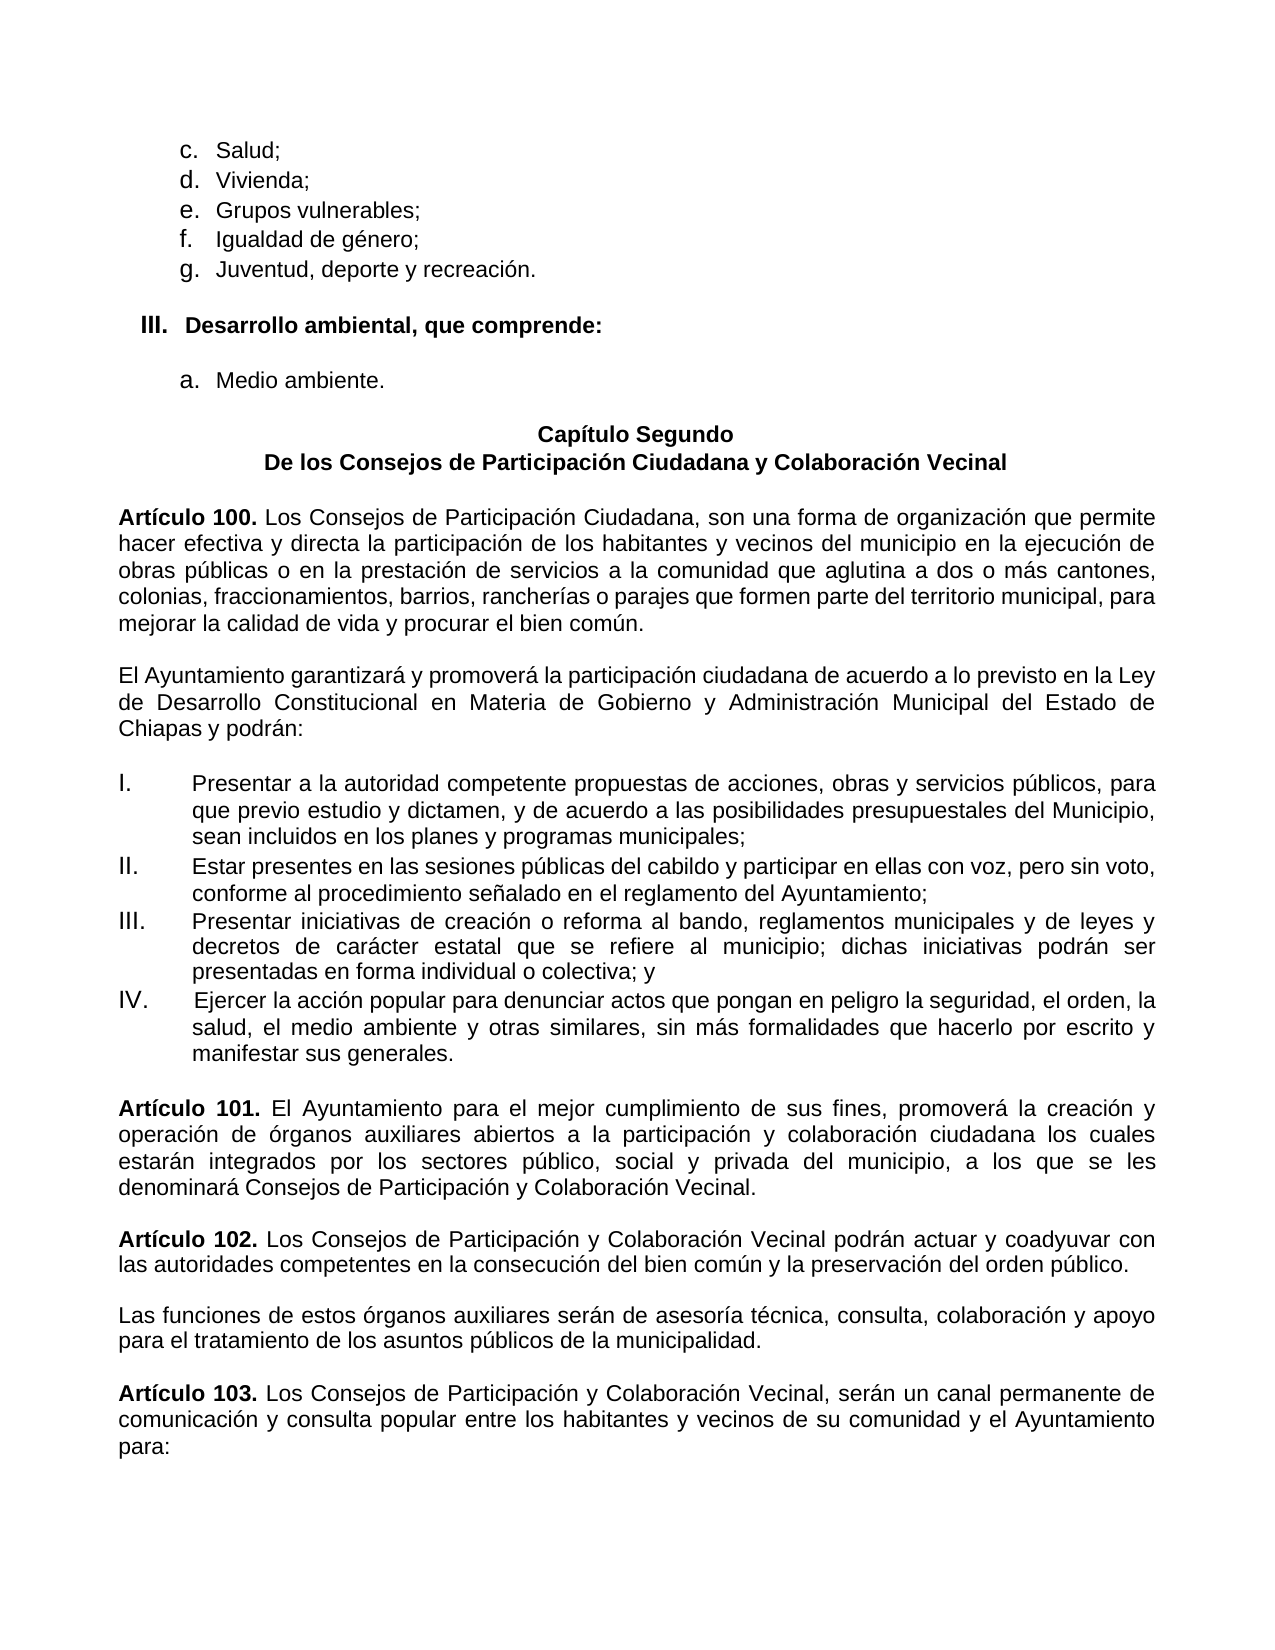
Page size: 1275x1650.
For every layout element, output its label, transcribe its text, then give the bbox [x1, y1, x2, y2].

text De los Consejos de Participación Ciudadana y Colaboración Vecinal [260, 449, 1011, 476]
text III. Presentar iniciativas de creación o reforma al bando, reglamentos municipales y de leyes y decretos de carácter estatal que se refiere al municipio; dichas iniciativas podrán ser presentadas en forma individual o colectiva; y [118, 909, 1156, 984]
text Artículo 100. Los Consejos de Participación Ciudadana, son una forma de organización que permite hacer efectiva y directa la participación de los habitantes y vecinos del municipio en la ejecución de obras públicas o en la prestación de servicios a la comunidad que aglutina a dos o más cantones, colonias, fraccionamientos, barrios, rancherías o parajes que formen parte del territorio municipal, para mejorar la calidad de vida y procurar el bien común. [118, 504, 1156, 636]
text El Ayuntamiento garantizará y promoverá la participación ciudadana de acuerdo a lo previsto en la Ley de Desarrollo Constitucional en Materia de Gobierno y Administración Municipal del Estado de Chiapas y podrán: [118, 662, 1156, 742]
text III. Desarrollo ambiental, que comprende: [140, 310, 1171, 339]
text IV. Ejercer la acción popular para denunciar actos que pongan en peligro la seguridad, el orden, la salud, el medio ambiente y otras similares, sin más formalidades que hacerlo por escrito y manifestar sus generales. [118, 985, 1156, 1067]
text d. Vivienda; [179, 165, 1171, 194]
text Artículo 102. Los Consejos de Participación y Colaboración Vecinal podrán actuar y coadyuvar con las autoridades competentes en la consecución del bien común y la preservación del orden público. [118, 1227, 1156, 1277]
text e. Grupos vulnerables; [179, 194, 1171, 223]
text g. Juventud, deporte y recreación. [179, 254, 1171, 283]
text II. Estar presentes en las sesiones públicas del cabildo y participar en ellas con voz, pero sin voto, conforme al procedimiento señalado en el reglamento del Ayuntamiento; [118, 851, 1156, 906]
text Capítulo Segundo [533, 421, 737, 448]
text I. Presentar a la autoridad competente propuestas de acciones, obras y servicios públicos, para que previo estudio y dictamen, y de acuerdo a las posibilidades presupuestales del Municipio, sean incluidos en los planes y programas municipales; [118, 768, 1156, 850]
text Artículo 101. El Ayuntamiento para el mejor cumplimiento de sus fines, promoverá la creación y operación de órganos auxiliares abiertos a la participación y colaboración ciudadana los cuales estarán integrados por los sectores público, social y privada del municipio, a los que se les denominará Consejos de Participación y Colaboración Vecinal. [118, 1095, 1156, 1201]
text Artículo 103. Los Consejos de Participación y Colaboración Vecinal, serán un canal permanente de comunicación y consulta popular entre los habitantes y vecinos de su comunidad y el Ayuntamiento para: [118, 1380, 1156, 1459]
text c. Salud; [179, 135, 1171, 164]
text Las funciones de estos órganos auxiliares serán de asesoría técnica, consulta, colaboración y apoyo para el tratamiento de los asuntos públicos de la municipalidad. [118, 1304, 1155, 1354]
text f. Igualdad de género; [179, 224, 1171, 253]
text a. Medio ambiente. [179, 365, 1171, 394]
